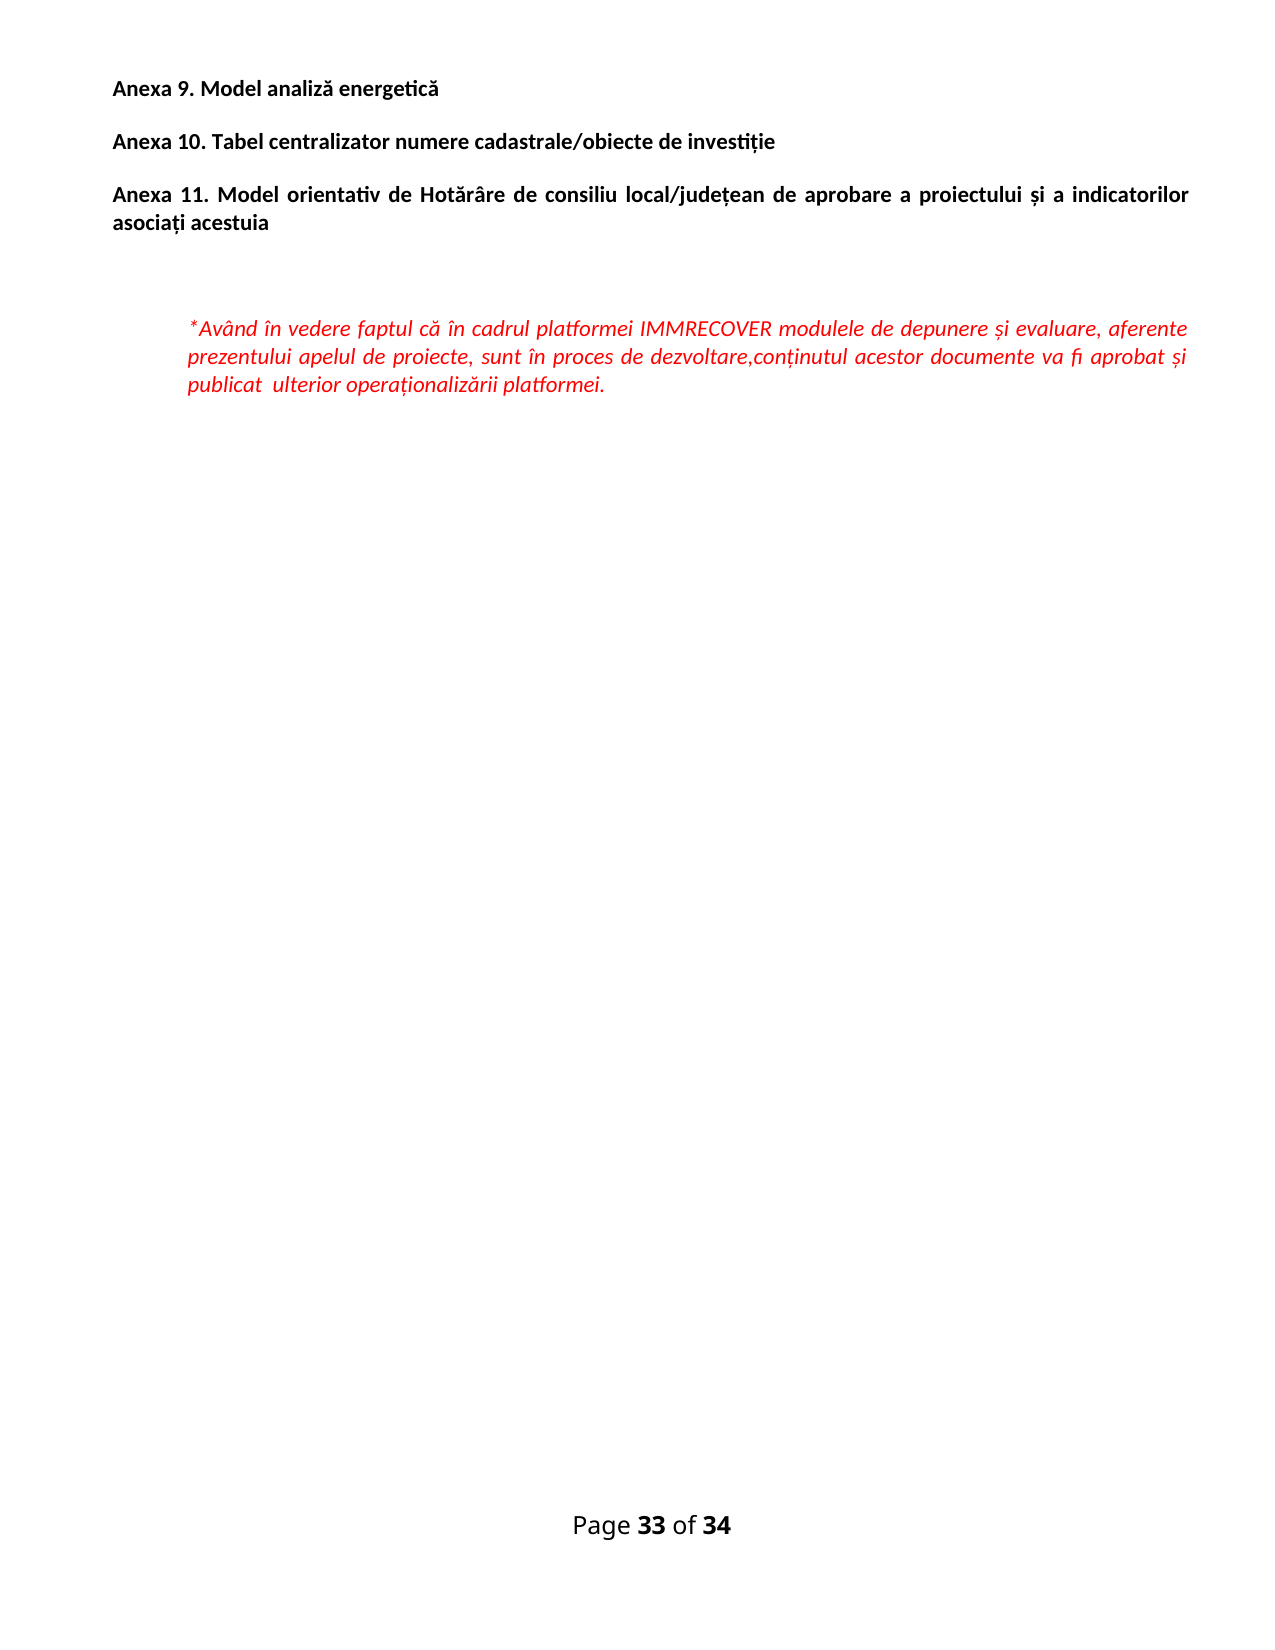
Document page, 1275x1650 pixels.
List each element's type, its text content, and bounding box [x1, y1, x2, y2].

text Anexa 10. Tabel centralizator numere cadastrale/obiecte de investiție [112, 127, 1191, 155]
text Anexa 11. Model orientativ de Hotărâre de consiliu local/județean de aprobare a proiectului și a indicatorilor asociați acestuia [112, 180, 1191, 236]
list *Având în vedere faptul că în cadrul platformei IMMRECOVER modulele de depunere și evaluare, aferente prezentului apelul de proiecte, sunt în proces de dezvoltare,conținutul acestor documente va fi aprobat și publicat ulterior operaționalizării platformei. [187, 314, 1191, 398]
text Anexa 9. Model analiză energetică [112, 74, 1191, 102]
